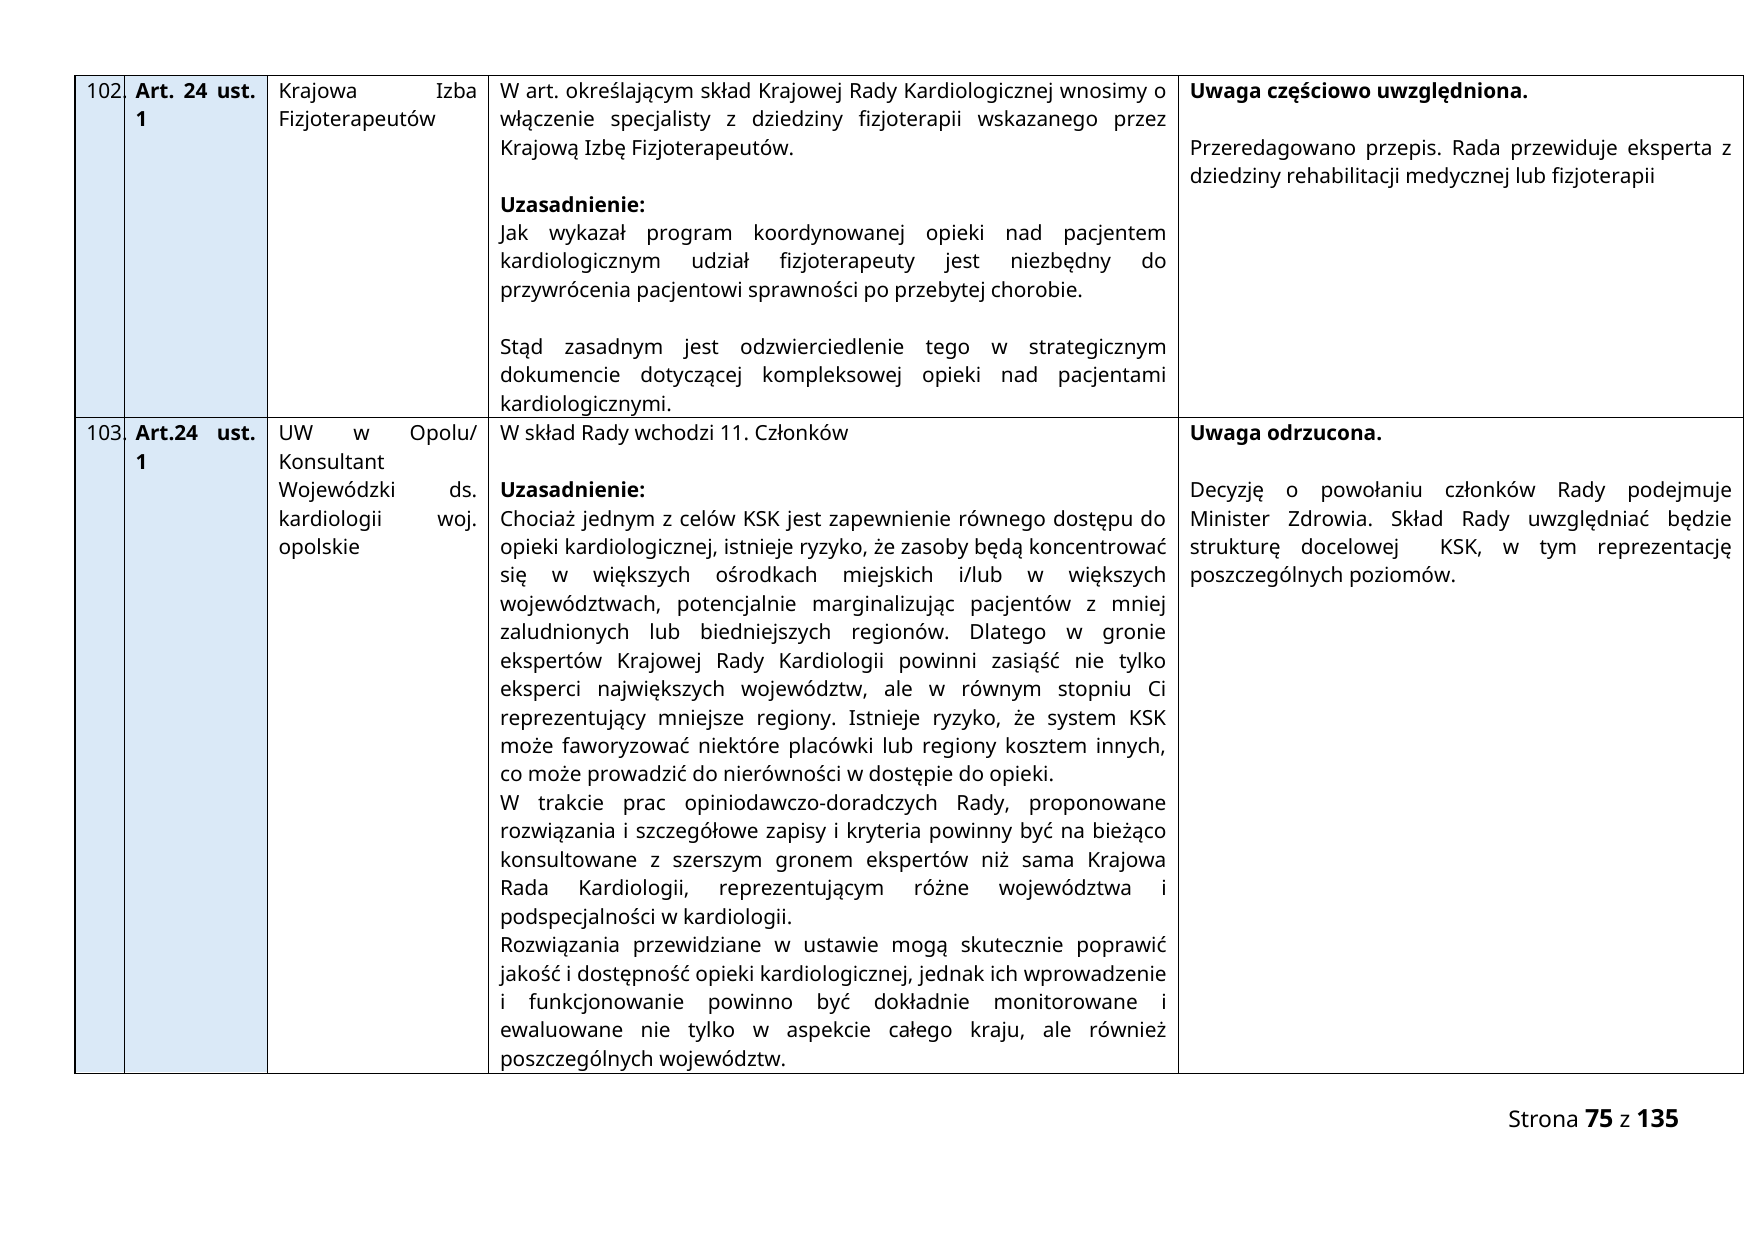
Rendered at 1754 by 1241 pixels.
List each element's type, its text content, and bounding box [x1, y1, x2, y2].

table_cell Art.24 ust. 1 [125, 418, 267, 1072]
table_cell W skład Rady wchodzi 11. Członków Uzasadnienie: Chociaż jednym z celów KSK jest zapewnienie równego dostępu do opieki kardiologicznej, istnieje ryzyko, że zasoby będą koncentrować się w większych ośrodkach miejskich i/lub w większych województwach, potencjalnie marginalizując pacjentów z mniej zaludnionych lub biedniejszych regionów. Dlatego w gronie ekspertów Krajowej Rady Kardiologii powinni zasiąść nie tylko eksperci największych województw, ale w równym stopniu Ci reprezentujący mniejsze regiony. Istnieje ryzyko, że system KSK może faworyzować niektóre placówki lub regiony kosztem innych, co może prowadzić do nierówności w dostępie do opieki. W trakcie prac opiniodawczo-doradczych Rady, proponowane rozwiązania i szczegółowe zapisy i kryteria powinny być na bieżąco konsultowane z szerszym gronem ekspertów niż sama Krajowa Rada Kardiologii, reprezentującym różne województwa i podspecjalności w kardiologii. Rozwiązania przewidziane w ustawie mogą skutecznie poprawić jakość i dostępność opieki kardiologicznej, jednak ich wprowadzenie i funkcjonowanie powinno być dokładnie monitorowane i ewaluowane nie tylko w aspekcie całego kraju, ale również poszczególnych województw. [489, 418, 1178, 1072]
table_cell Uwaga częściowo uwzględniona. Przeredagowano przepis. Rada przewiduje eksperta z dziedziny rehabilitacji medycznej lub fizjoterapii [1179, 76, 1743, 417]
table_cell Art. 24 ust. 1 [125, 76, 267, 417]
table_cell UW w Opolu/ Konsultant Wojewódzki ds. kardiologii woj. opolskie [268, 418, 488, 1072]
table_cell Uwaga odrzucona. Decyzję o powołaniu członków Rady podejmuje Minister Zdrowia. Skład Rady uwzględniać będzie strukturę docelowej KSK, w tym reprezentację poszczególnych poziomów. [1179, 418, 1743, 1072]
table_cell [76, 76, 124, 417]
table_cell Krajowa Izba Fizjoterapeutów [268, 76, 488, 417]
table_cell W art. określającym skład Krajowej Rady Kardiologicznej wnosimy o włączenie specjalisty z dziedziny fizjoterapii wskazanego przez Krajową Izbę Fizjoterapeutów. Uzasadnienie: Jak wykazał program koordynowanej opieki nad pacjentem kardiologicznym udział fizjoterapeuty jest niezbędny do przywrócenia pacjentowi sprawności po przebytej chorobie. Stąd zasadnym jest odzwierciedlenie tego w strategicznym dokumencie dotyczącej kompleksowej opieki nad pacjentami kardiologicznymi. [489, 76, 1178, 417]
table_cell [76, 418, 124, 1072]
